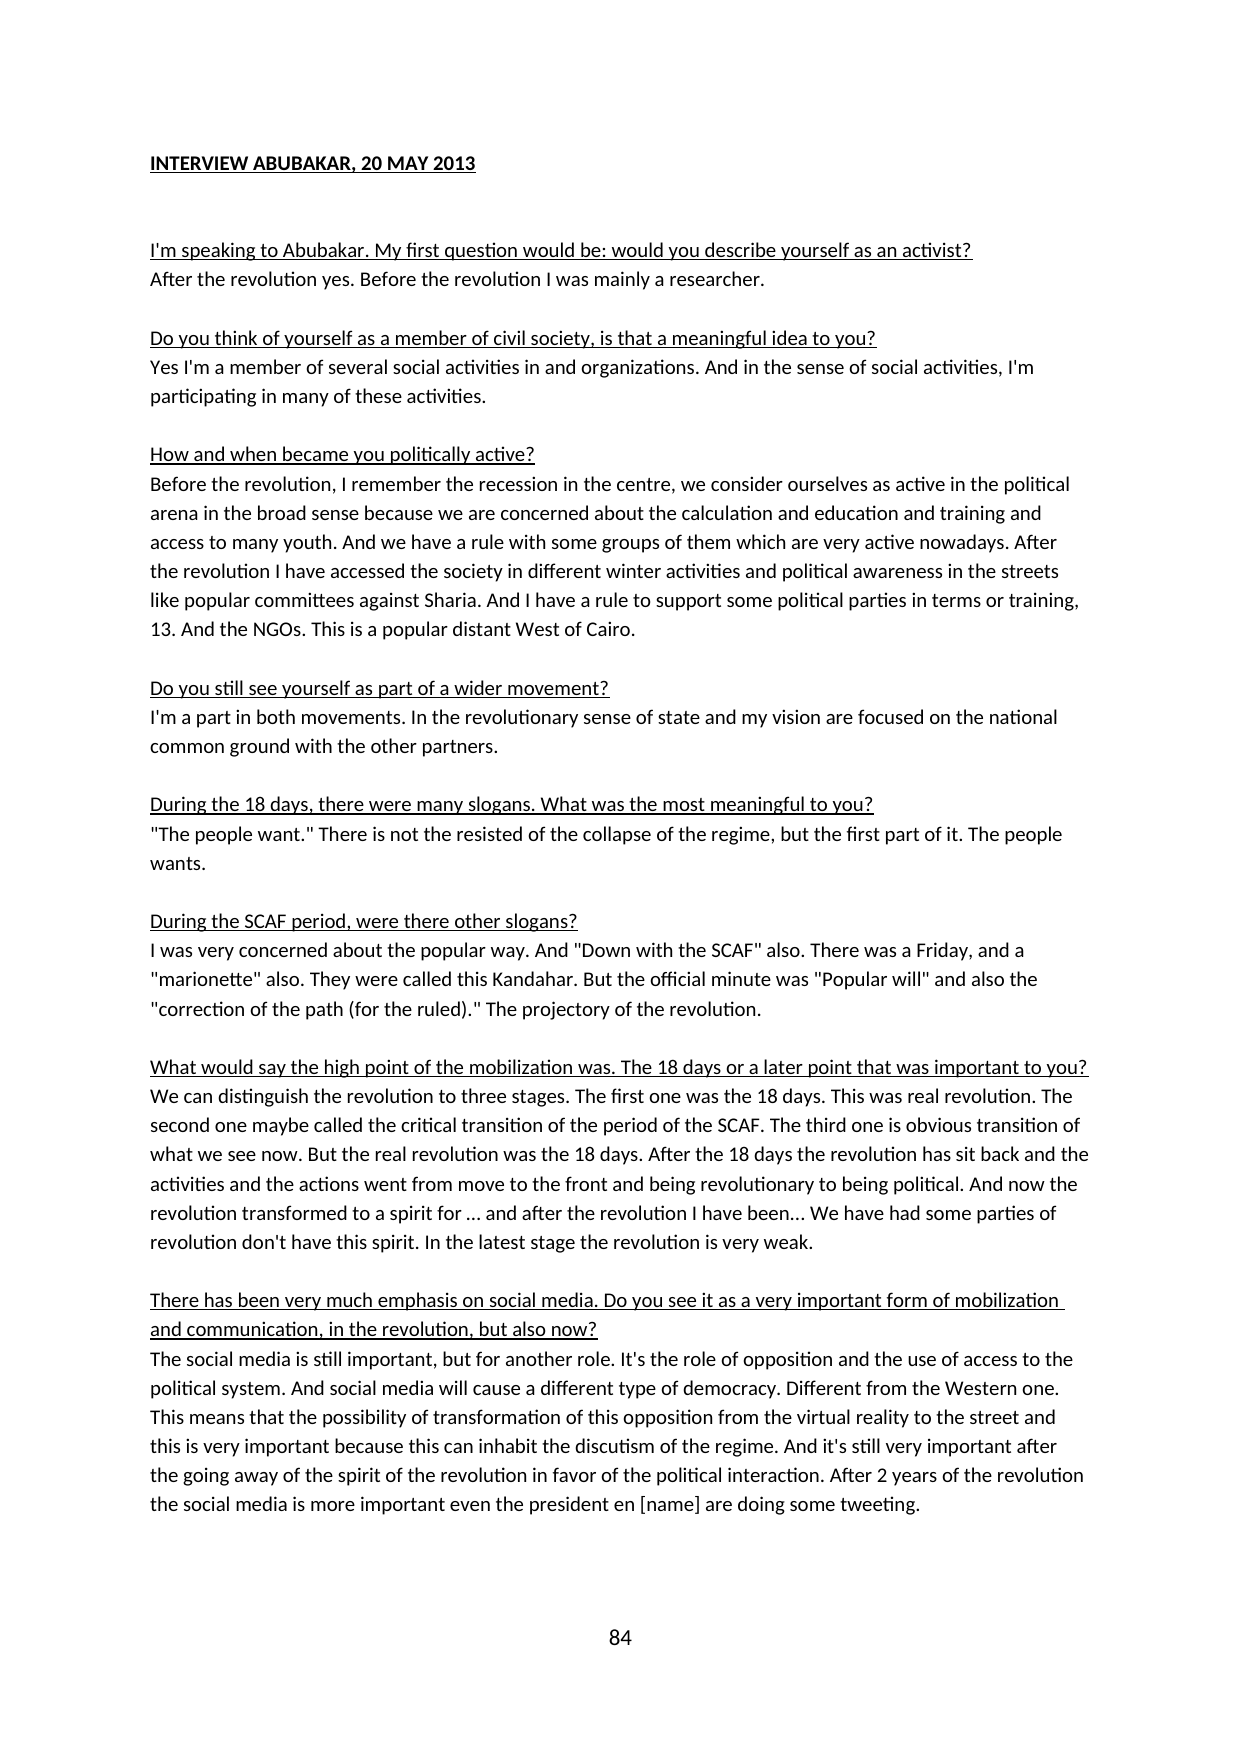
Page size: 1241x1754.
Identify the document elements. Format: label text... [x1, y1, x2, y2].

text I was very concerned about the popular way. And "Down with the SCAF" also. There was a Friday, and a "marionette" also. They were called this Kandahar. But the official minute was "Popular will" and also the "correction of the path (for the ruled)." The projectory of the revolution. [150, 937, 1090, 1021]
text interview ABubakar, 20 may 2013 [150, 150, 1090, 175]
text Do you think of yourself as a member of civil society, is that a meaningful idea to you? [150, 325, 1090, 350]
text "The people want." There is not the resisted of the collapse of the regime, but the first part of it. The people wants. [150, 821, 1090, 875]
text We can distinguish the revolution to three stages. The first one was the 18 days. This was real revolution. The second one maybe called the critical transition of the period of the SCAF. The third one is obvious transition of what we see now. But the real revolution was the 18 days. After the 18 days the revolution has sit back and the activities and the actions went from move to the front and being revolutionary to being political. And now the revolution transformed to a spirit for … and after the revolution I have been... We have had some parties of revolution don't have this spirit. In the latest stage the revolution is very weak. [150, 1083, 1090, 1254]
text The social media is still important, but for another role. It's the role of opposition and the use of access to the political system. And social media will cause a different type of democracy. Different from the Western one. This means that the possibility of transformation of this opposition from the virtual reality to the street and this is very important because this can inhabit the discutism of the regime. And it's still very important after the going away of the spirit of the revolution in favor of the political interaction. After 2 years of the revolution the social media is more important even the president en [name] are doing some tweeting. [150, 1346, 1090, 1517]
text During the 18 days, there were many slogans. What was the most meaningful to you? [150, 792, 1090, 817]
text There has been very much emphasis on social media. Do you see it as a very important form of mobilization and communication, in the revolution, but also now? [150, 1287, 1090, 1342]
text I'm speaking to Abubakar. My first question would be: would you describe yourself as an activist? [150, 237, 1090, 263]
text Before the revolution, I remember the recession in the centre, we consider ourselves as active in the political arena in the broad sense because we are concerned about the calculation and education and training and access to many youth. And we have a rule with some groups of them which are very active nowadays. After the revolution I have accessed the society in different winter activities and political awareness in the streets like popular committees against Sharia. And I have a rule to support some political parties in terms or training, 13. And the NGOs. This is a popular distant West of Cairo. [150, 471, 1090, 642]
text After the revolution yes. Before the revolution I was mainly a researcher. [150, 267, 1090, 292]
text During the SCAF period, were there other slogans? [150, 908, 1090, 934]
text Yes I'm a member of several social activities in and organizations. And in the sense of social activities, I'm participating in many of these activities. [150, 354, 1090, 409]
text How and when became you politically active? [150, 442, 1090, 467]
text Do you still see yourself as part of a wider movement? [150, 675, 1090, 700]
text I'm a part in both movements. In the revolutionary sense of state and my vision are focused on the national common ground with the other partners. [150, 704, 1090, 759]
text What would say the high point of the mobilization was. The 18 days or a later point that was important to you? [150, 1054, 1090, 1079]
